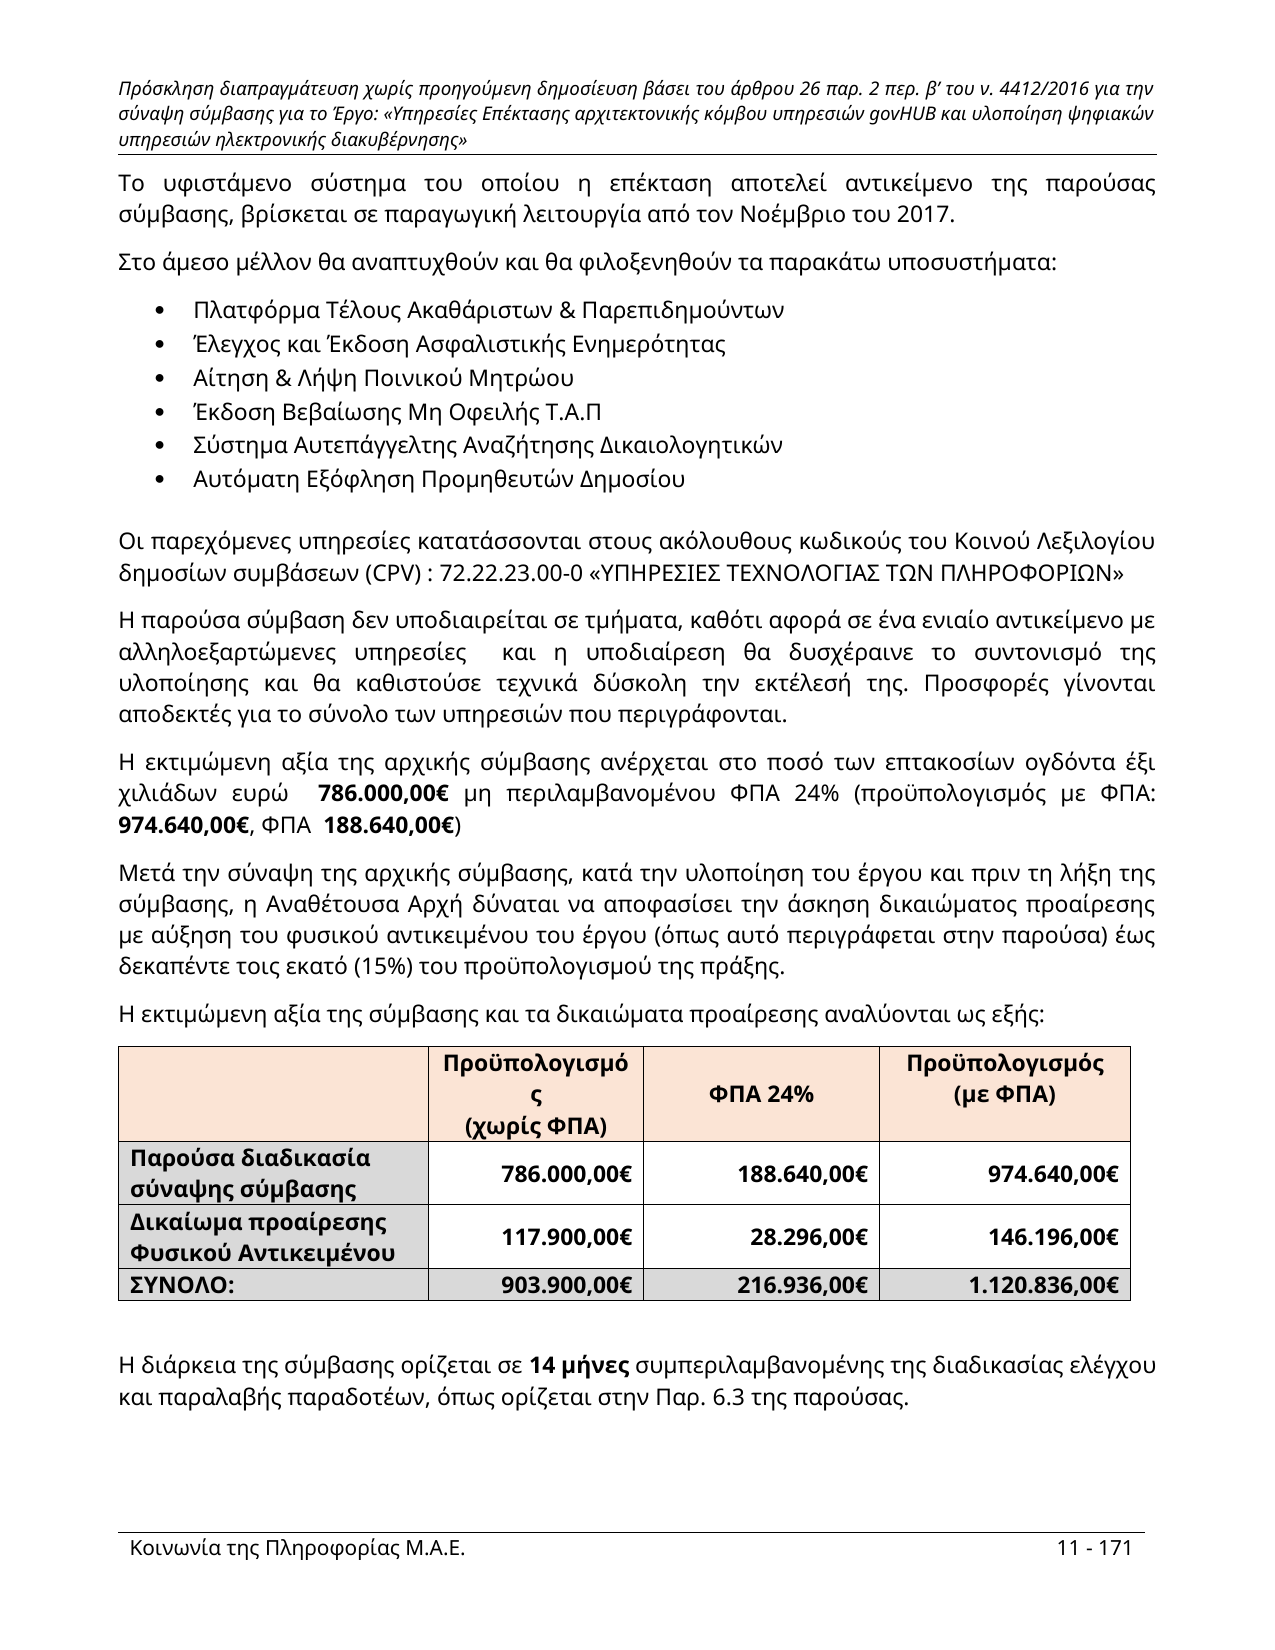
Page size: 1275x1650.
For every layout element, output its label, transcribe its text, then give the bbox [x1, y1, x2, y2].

table_header ΦΠΑ 24% [644, 1047, 879, 1141]
text Οι παρεχόμενες υπηρεσίες κατατάσσονται στους ακόλουθους κωδικούς του Κοινού Λεξιλογίου δημοσίων συμβάσεων (CPV) : 72.22.23.00-0 «ΥΠΗΡΕΣΙΕΣ ΤΕΧΝΟΛΟΓΙΑΣ ΤΩΝ ΠΛΗΡΟΦΟΡΙΩΝ» [118, 525, 1157, 588]
text Η εκτιμώμενη αξία της αρχικής σύμβασης ανέρχεται στο ποσό των επτακοσίων ογδόντα έξι χιλιάδων ευρώ 786.000,00€ μη περιλαμβανομένου ΦΠΑ 24% (προϋπολογισμός με ΦΠΑ: 974.640,00€, ΦΠΑ 188.640,00€) [118, 746, 1157, 840]
list Αυτόματη Εξόφληση Προμηθευτών Δημοσίου [156, 463, 1157, 494]
table_cell Δικαίωμα προαίρεσης Φυσικού Αντικειμένου [119, 1205, 428, 1268]
table_cell 117.900,00€ [429, 1205, 643, 1268]
text Η παρούσα σύμβαση δεν υποδιαιρείται σε τμήματα, καθότι αφορά σε ένα ενιαίο αντικείμενο με αλληλοεξαρτώμενες υπηρεσίες και η υποδιαίρεση θα δυσχέραινε το συντονισμό της υλοποίησης και θα καθιστούσε τεχνικά δύσκολη την εκτέλεσή της. Προσφορές γίνονται αποδεκτές για το σύνολο των υπηρεσιών που περιγράφονται. [118, 604, 1157, 729]
list Αίτηση & Λήψη Ποινικού Μητρώου [156, 362, 1157, 393]
text Η εκτιμώμενη αξία της σύμβασης και τα δικαιώματα προαίρεσης αναλύονται ως εξής: [118, 998, 1157, 1029]
table_cell 786.000,00€ [429, 1142, 643, 1204]
list Σύστημα Αυτεπάγγελτης Αναζήτησης Δικαιολογητικών [156, 429, 1157, 461]
text Μετά την σύναψη της αρχικής σύμβασης, κατά την υλοποίηση του έργου και πριν τη λήξη της σύμβασης, η Αναθέτουσα Αρχή δύναται να αποφασίσει την άσκηση δικαιώματος προαίρεσης με αύξηση του φυσικού αντικειμένου του έργου (όπως αυτό περιγράφεται στην παρούσα) έως δεκαπέντε τοις εκατό (15%) του προϋπολογισμού της πράξης. [118, 856, 1157, 981]
table_cell 974.640,00€ [880, 1142, 1130, 1204]
list Έκδοση Βεβαίωσης Μη Οφειλής Τ.Α.Π [156, 396, 1157, 427]
table_cell 903.900,00€ [429, 1269, 643, 1300]
list Πλατφόρμα Τέλους Ακαθάριστων & Παρεπιδημούντων [156, 294, 1157, 326]
table_cell Παρούσα διαδικασία σύναψης σύμβασης [119, 1142, 428, 1204]
table_cell 28.296,00€ [644, 1205, 879, 1268]
table_cell 188.640,00€ [644, 1142, 879, 1204]
table_header [119, 1047, 428, 1141]
table_header Προϋπολογισμός (με ΦΠΑ) [880, 1047, 1130, 1141]
text Το υφιστάμενο σύστημα του οποίου η επέκταση αποτελεί αντικείμενο της παρούσας σύμβασης, βρίσκεται σε παραγωγική λειτουργία από τον Νοέμβριο του 2017. [118, 167, 1157, 230]
table_cell ΣΥΝΟΛΟ: [119, 1269, 428, 1300]
text Η διάρκεια της σύμβασης ορίζεται σε 14 μήνες συμπεριλαμβανομένης της διαδικασίας ελέγχου και παραλαβής παραδοτέων, όπως ορίζεται στην Παρ. 6.3 της παρούσας. [118, 1349, 1157, 1412]
text Στο άμεσο μέλλον θα αναπτυχθούν και θα φιλοξενηθούν τα παρακάτω υποσυστήματα: [118, 246, 1157, 278]
list Έλεγχος και Έκδοση Ασφαλιστικής Ενημερότητας [156, 328, 1157, 359]
table_header Προϋπολογισμός (χωρίς ΦΠΑ) [429, 1047, 643, 1141]
table_cell 1.120.836,00€ [880, 1269, 1130, 1300]
table_cell 146.196,00€ [880, 1205, 1130, 1268]
table_cell 216.936,00€ [644, 1269, 879, 1300]
